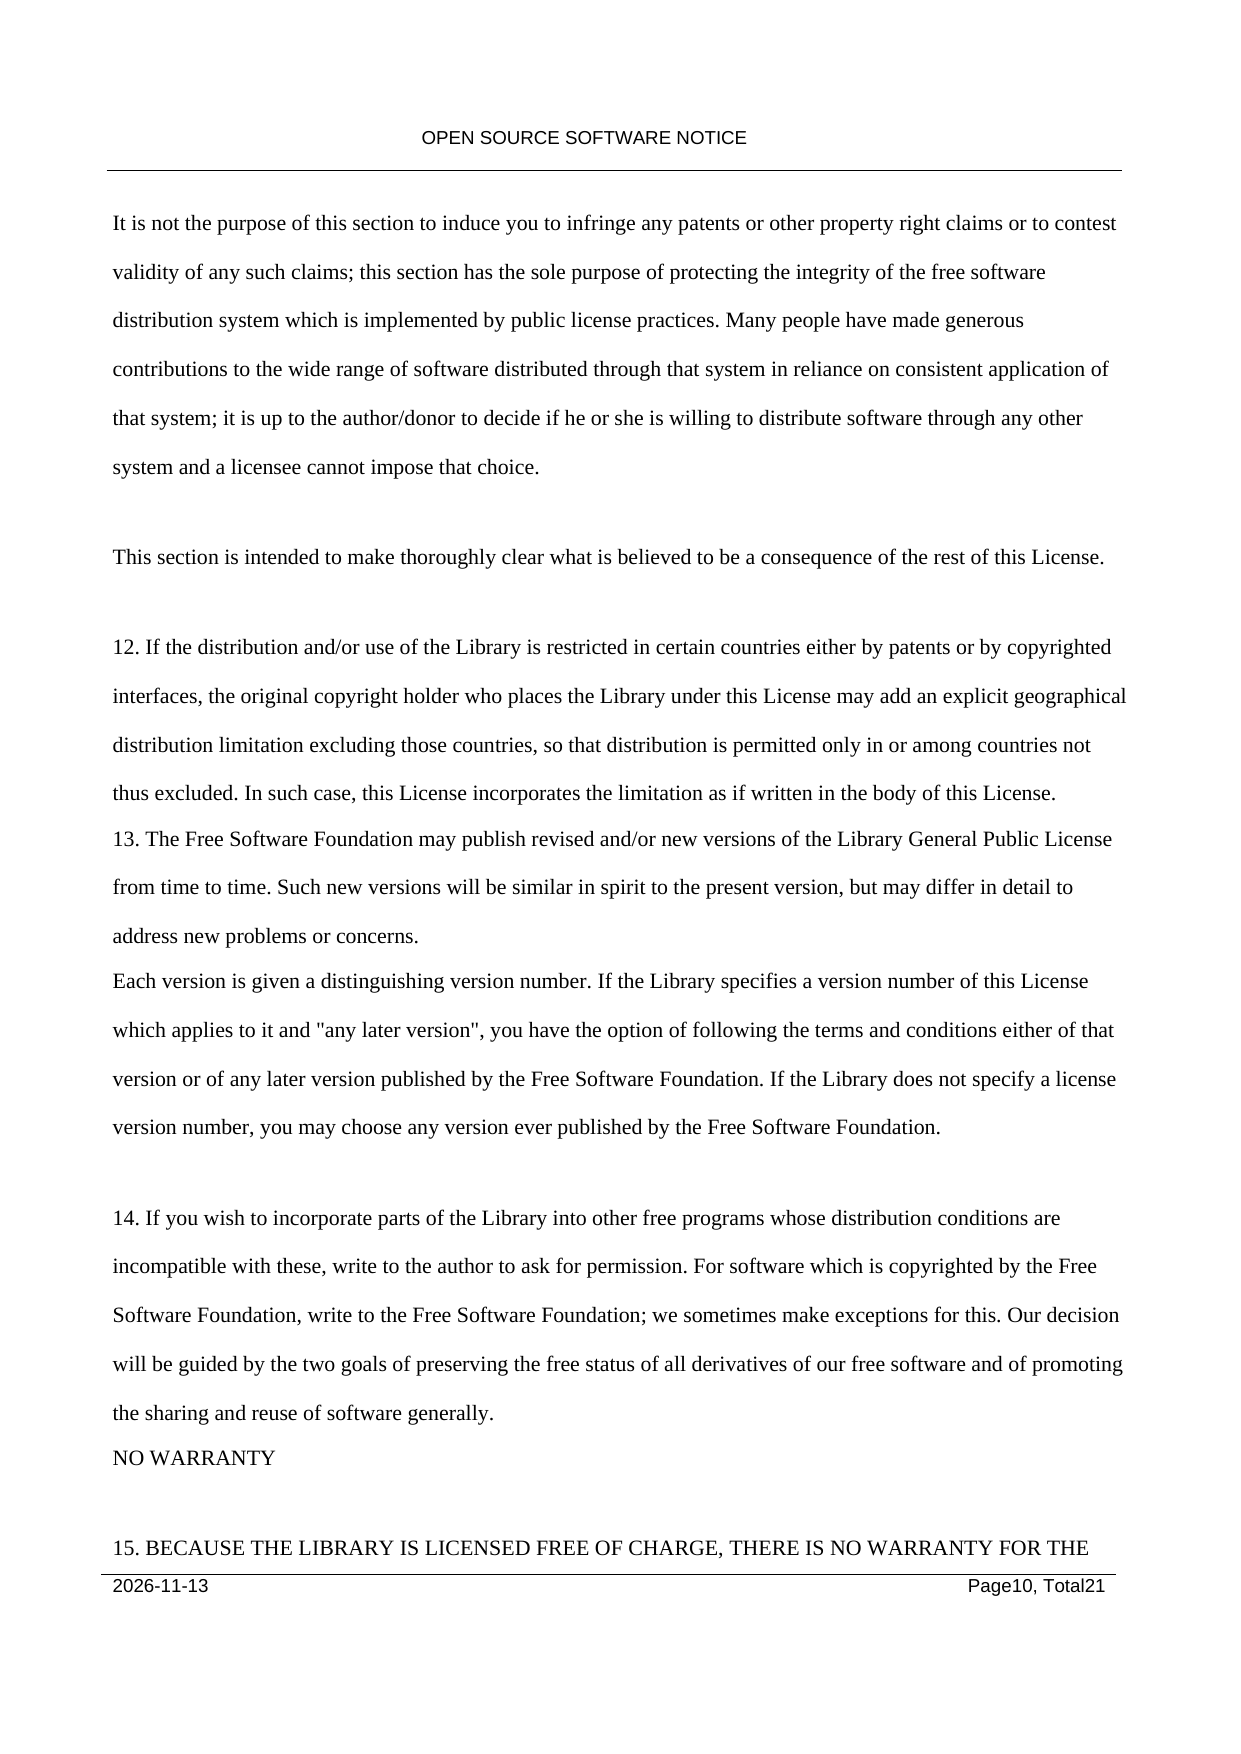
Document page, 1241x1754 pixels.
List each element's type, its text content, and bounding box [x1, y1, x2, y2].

text NO WARRANTY [112, 1441, 1128, 1473]
text This section is intended to make thoroughly clear what is believed to be a consequence of the rest of this License. [112, 540, 1128, 573]
text It is not the purpose of this section to induce you to infringe any patents or other property right claims or to contest validity of any such claims; this section has the sole purpose of protecting the integrity of the free software distribution system which is implemented by public license practices. Many people have made generous contributions to the wide range of software distributed through that system in reliance on consistent application of that system; it is up to the author/donor to decide if he or she is willing to distribute software through any other system and a licensee cannot impose that choice. [112, 206, 1128, 483]
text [112, 1531, 1128, 1564]
text 14. If you wish to incorporate parts of the Library into other free programs whose distribution conditions are incompatible with these, write to the author to ask for permission. For software which is copyrighted by the Free Software Foundation, write to the Free Software Foundation; we sometimes make exceptions for this. Our decision will be guided by the two goals of preserving the free status of all derivatives of our free software and of promoting the sharing and reuse of software generally. [112, 1201, 1128, 1428]
text 13. The Free Software Foundation may publish revised and/or new versions of the Library General Public License from time to time. Such new versions will be similar in spirit to the present version, but may differ in detail to address new problems or concerns. [112, 822, 1128, 952]
text 12. If the distribution and/or use of the Library is restricted in certain countries either by patents or by copyrighted interfaces, the original copyright holder who places the Library under this License may add an explicit geographical distribution limitation excluding those countries, so that distribution is permitted only in or among countries not thus excluded. In such case, this License incorporates the limitation as if written in the body of this License. [112, 631, 1128, 809]
text Each version is given a distinguishing version number. If the Library specifies a version number of this License which applies to it and "any later version", you have the option of following the terms and conditions either of that version or of any later version published by the Free Software Foundation. If the Library does not specify a license version number, you may choose any version ever published by the Free Software Foundation. [112, 964, 1128, 1143]
